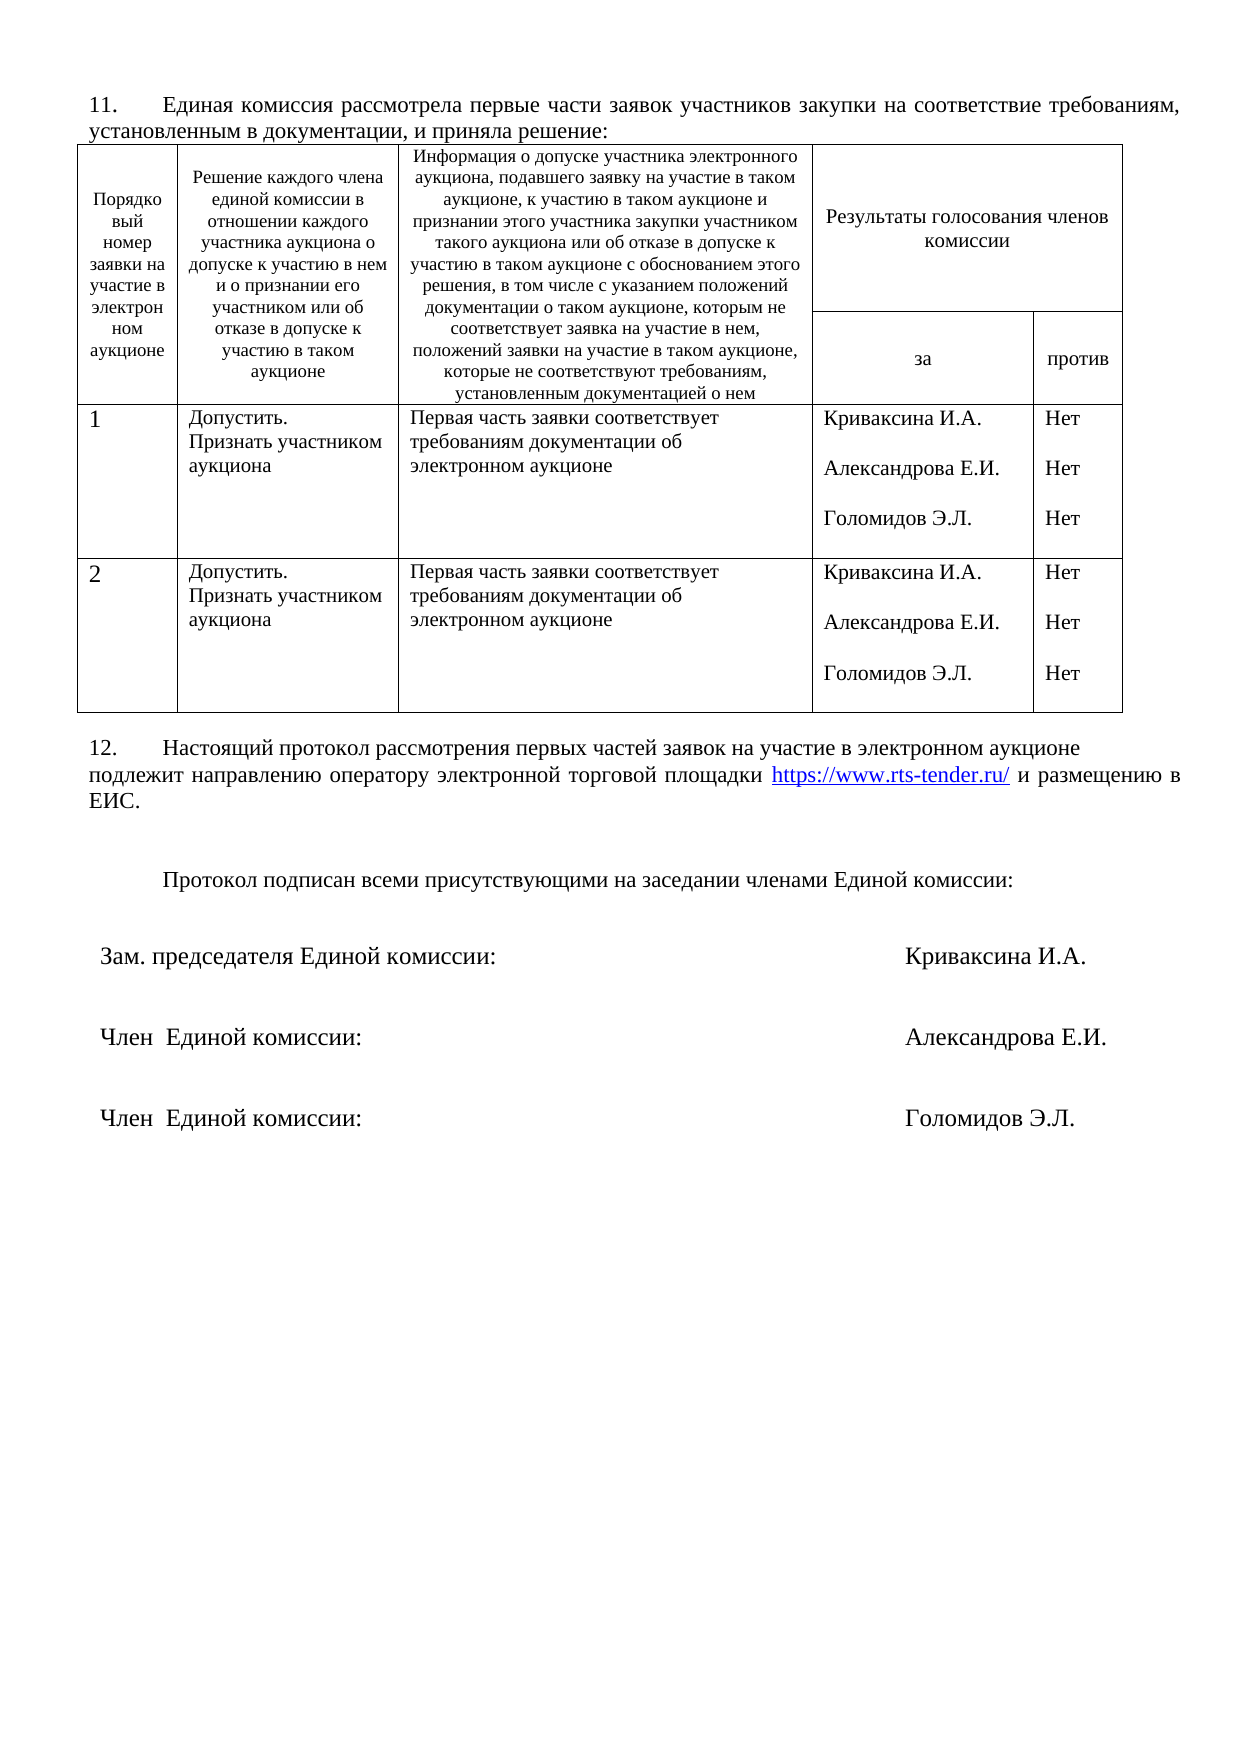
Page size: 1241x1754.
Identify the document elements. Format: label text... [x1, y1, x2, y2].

table_header Криваксина И.А. [894, 941, 1158, 1022]
table_cell Член Единой комиссии: [89, 1022, 894, 1103]
table_header Результаты голосования членов комиссии [813, 145, 1122, 311]
table_header Информация о допуске участника электронного аукциона, подавшего заявку на участие в таком аукционе, к участию в таком аукционе и признании этого участника закупки участником такого аукциона или об отказе в допуске к участию в таком аукционе с обоснованием этого решения, в том числе с указанием положений документации о таком аукционе, которым не соответствует заявка на участие в нем, положений заявки на участие в таком аукционе, которые не соответствуют требованиям, установленным документацией о нем [399, 145, 812, 403]
table_header Порядковый номер заявки на участие в электронном аукционе [78, 145, 177, 403]
text 11. Единая комиссия рассмотрела первые части заявок участников закупки на соответствие требованиям, установленным в документации, и приняла решение: [89, 89, 1181, 144]
table_cell 2 [78, 559, 177, 712]
table_cell за [813, 312, 1033, 403]
table_cell против [1034, 312, 1122, 403]
table_cell Нет Нет Нет [1034, 559, 1122, 712]
text Протокол подписан всеми присутствующими на заседании членами Единой комиссии: [89, 866, 1181, 892]
table_cell 1 [78, 405, 177, 558]
table_header Решение каждого члена единой комиссии в отношении каждого участника аукциона о допуске к участию в нем и о признании его участником или об отказе в допуске к участию в таком аукционе [178, 145, 398, 403]
table_cell Голомидов Э.Л. [894, 1104, 1158, 1185]
table_cell Александрова Е.И. [894, 1022, 1158, 1103]
table_header Зам. председателя Единой комиссии: [89, 941, 894, 1022]
table_cell Допустить. Признать участником аукциона [178, 405, 398, 558]
table_cell Член Единой комиссии: [89, 1104, 894, 1185]
table_cell Нет Нет Нет [1034, 405, 1122, 558]
table_cell Первая часть заявки соответствует требованиям документации об электронном аукционе [399, 405, 812, 558]
table_cell Криваксина И.А. Александрова Е.И. Голомидов Э.Л. [813, 559, 1033, 712]
text 12. Настоящий протокол рассмотрения первых частей заявок на участие в электронном аукционе [89, 734, 1181, 761]
table_cell Первая часть заявки соответствует требованиям документации об электронном аукционе [399, 559, 812, 712]
table_cell Допустить. Признать участником аукциона [178, 559, 398, 712]
text подлежит направлению оператору электронной торговой площадки https://www.rts-tender.ru/ и размещению в ЕИС. [89, 761, 1181, 813]
table_cell Криваксина И.А. Александрова Е.И. Голомидов Э.Л. [813, 405, 1033, 558]
